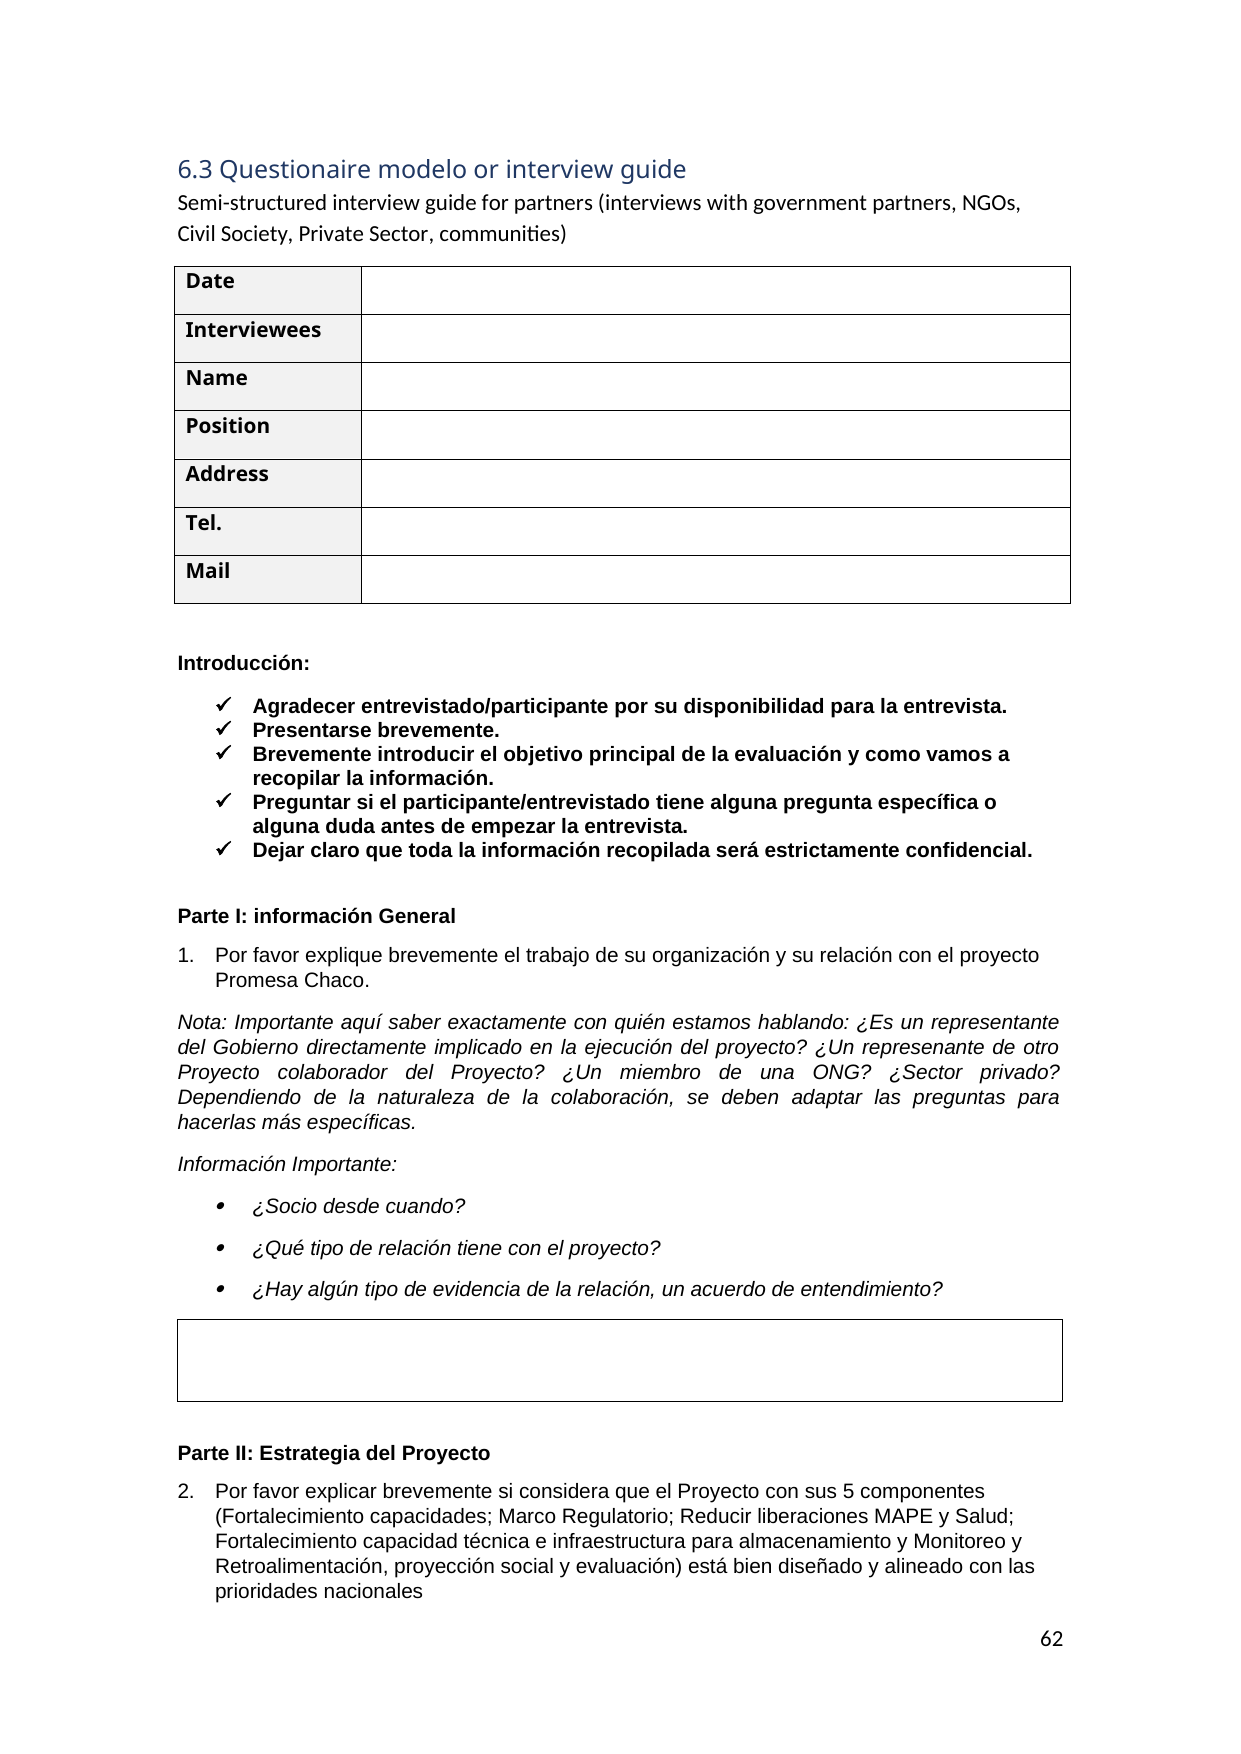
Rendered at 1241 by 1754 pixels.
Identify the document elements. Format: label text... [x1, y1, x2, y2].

list Dejar claro que toda la información recopilada será estrictamente confidencial. [215, 838, 1063, 862]
table_header [178, 1320, 1062, 1401]
table_cell Name [175, 363, 361, 410]
table_cell [362, 363, 1070, 410]
list ¿Socio desde cuando? [215, 1193, 1063, 1218]
table_cell [362, 315, 1070, 362]
text Introducción: [177, 651, 1063, 675]
table_cell [362, 460, 1070, 507]
table_header Date [175, 267, 361, 314]
table_cell [362, 411, 1070, 458]
text Semi-structured interview guide for partners (interviews with government partners, NGOs, Civil Society, Private Sector, communities) [177, 188, 1063, 247]
text Nota: Importante aquí saber exactamente con quién estamos hablando: ¿Es un representante del Gobierno directamente implicado en la ejecución del proyecto? ¿Un represenante de otro Proyecto colaborador del Proyecto? ¿Un miembro de una ONG? ¿Sector privado? Dependiendo de la naturaleza de la colaboración, se deben adaptar las preguntas para hacerlas más específicas. [177, 1009, 1063, 1134]
list ¿Hay algún tipo de evidencia de la relación, un acuerdo de entendimiento? [215, 1277, 1063, 1301]
table_cell Mail [175, 556, 361, 603]
table_cell [362, 508, 1070, 555]
list Por favor explique brevemente el trabajo de su organización y su relación con el proyecto Promesa Chaco. [177, 943, 1063, 992]
list ¿Qué tipo de relación tiene con el proyecto? [215, 1235, 1063, 1259]
table_cell Address [175, 460, 361, 507]
text Información Importante: [177, 1152, 1063, 1176]
text Parte I: información General [177, 904, 1063, 928]
list Presentarse brevemente. [215, 718, 1063, 742]
list Por favor explicar brevemente si considera que el Proyecto con sus 5 componentes (Fortalecimiento capacidades; Marco Regulatorio; Reducir liberaciones MAPE y Salud; Fortalecimiento capacidad técnica e infraestructura para almacenamiento y Monitoreo y Retroalimentación, proyección social y evaluación) está bien diseñado y alineado con las prioridades nacionales [177, 1479, 1063, 1603]
list Preguntar si el participante/entrevistado tiene alguna pregunta específica o alguna duda antes de empezar la entrevista. [215, 790, 1063, 838]
table_cell Tel. [175, 508, 361, 555]
table_cell Position [175, 411, 361, 458]
table_cell Interviewees [175, 315, 361, 362]
subtitle 6.3 Questionaire modelo or interview guide [177, 152, 1063, 186]
table_cell [362, 556, 1070, 603]
text Parte II: Estrategia del Proyecto [177, 1441, 1063, 1464]
list Agradecer entrevistado/participante por su disponibilidad para la entrevista. [215, 694, 1063, 718]
table_header [362, 267, 1070, 314]
list Brevemente introducir el objetivo principal de la evaluación y como vamos a recopilar la información. [215, 742, 1063, 790]
